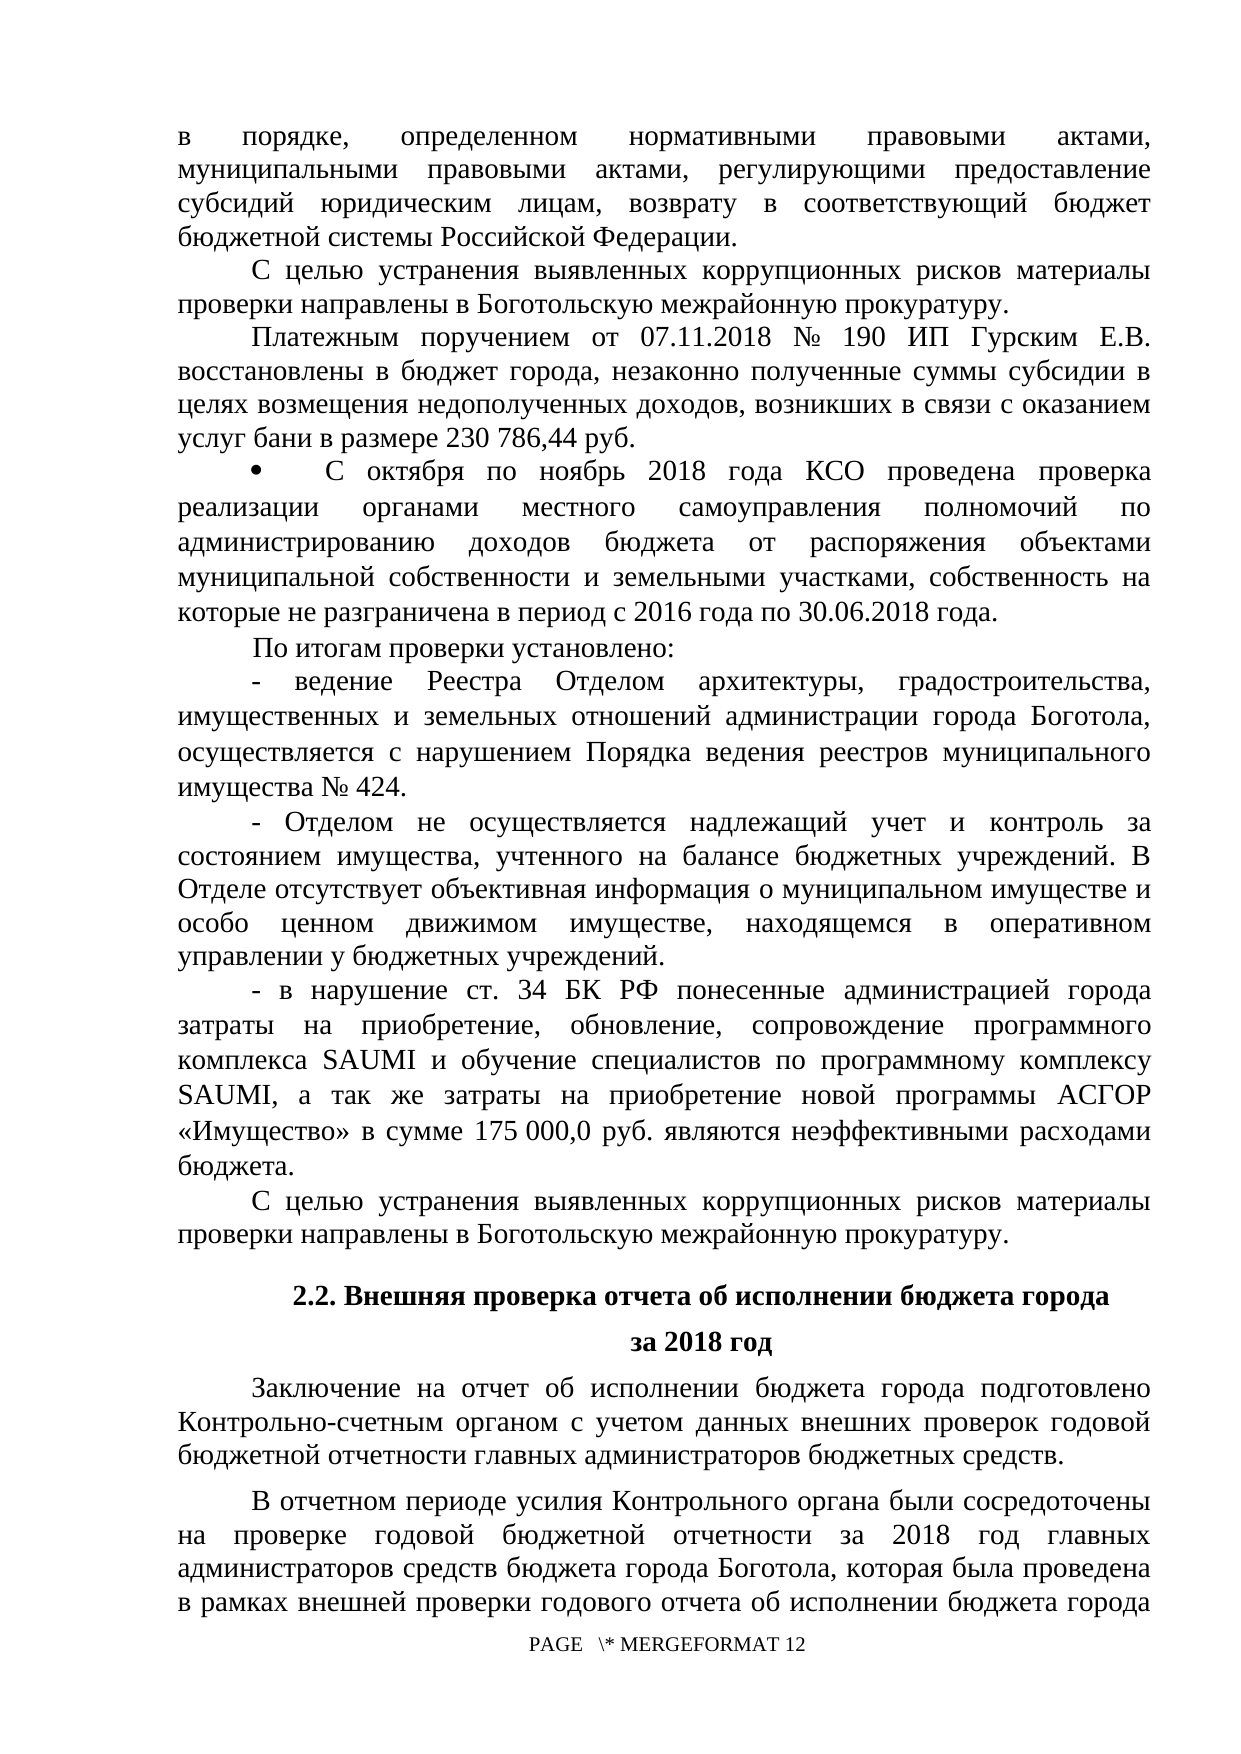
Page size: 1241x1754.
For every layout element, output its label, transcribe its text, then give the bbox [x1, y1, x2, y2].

text Заключение на отчет об исполнении бюджета города подготовлено Контрольно-счетным органом с учетом данных внешних проверок годовой бюджетной отчетности главных администраторов бюджетных средств. [177, 1370, 1152, 1471]
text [177, 1483, 1152, 1617]
text - ведение Реестра Отделом архитектуры, градостроительства, имущественных и земельных отношений администрации города Боготола, осуществляется с нарушением Порядка ведения реестров муниципального имущества № 424. [177, 663, 1152, 802]
text Платежным поручением от 07.11.2018 № 190 ИП Гурским Е.В. восстановлены в бюджет города, незаконно полученные суммы субсидии в целях возмещения недополученных доходов, возникших в связи с оказанием услуг бани в размере 230 786,44 руб. [177, 319, 1152, 453]
text за 2018 год [177, 1324, 1152, 1358]
text По итогам проверки установлено: [177, 630, 1152, 663]
text - в нарушение ст. 34 БК РФ понесенные администрацией города затраты на приобретение, обновление, сопровождение программного комплекса SAUMI и обучение специалистов по программному комплексу SAUMI, а так же затраты на приобретение новой программы АСГОР «Имущество» в сумме 175 000,0 руб. являются неэффективными расходами бюджета. [177, 972, 1152, 1181]
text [177, 118, 1152, 252]
text 2.2. Внешняя проверка отчета об исполнении бюджета города [177, 1278, 1152, 1312]
text С целью устранения выявленных коррупционных рисков материалы проверки направлены в Боготольскую межрайонную прокуратуру. [177, 252, 1152, 319]
text - Отделом не осуществляется надлежащий учет и контроль за состоянием имущества, учтенного на балансе бюджетных учреждений. В Отделе отсутствует объективная информация о муниципальном имуществе и особо ценном движимом имуществе, находящемся в оперативном управлении у бюджетных учреждений. [177, 804, 1152, 972]
text С целью устранения выявленных коррупционных рисков материалы проверки направлены в Боготольскую межрайонную прокуратуру. [177, 1183, 1152, 1250]
list С октября по ноябрь 2018 года КСО проведена проверка реализации органами местного самоуправления полномочий по администрированию доходов бюджета от распоряжения объектами муниципальной собственности и земельными участками, собственность на которые не разграничена в период с 2016 года по 30.06.2018 года. [177, 453, 1152, 628]
